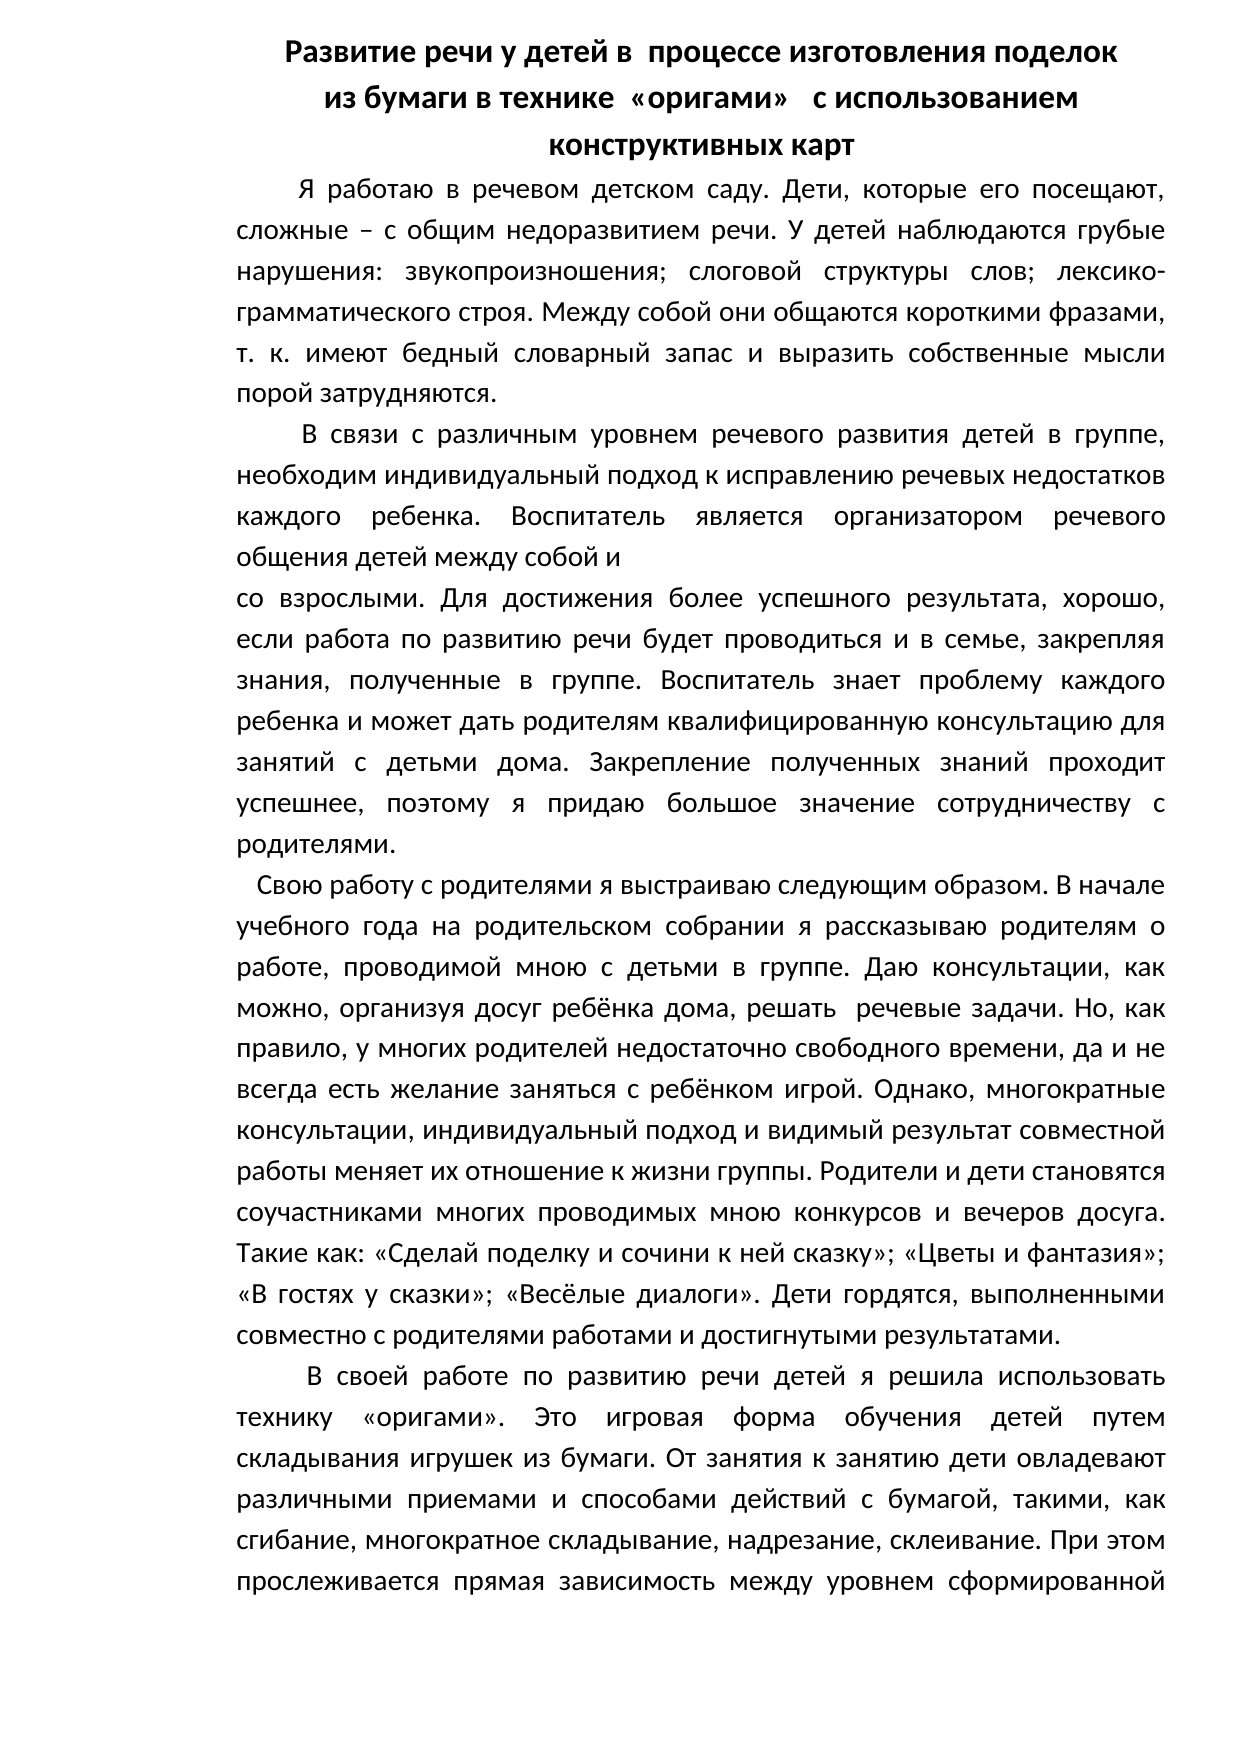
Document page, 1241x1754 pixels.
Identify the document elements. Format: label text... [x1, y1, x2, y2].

text со взрослыми. Для достижения более успешного результата, хорошо, если работа по развитию речи будет проводиться и в семье, закрепляя знания, полученные в группе. Воспитатель знает проблему каждого ребенка и может дать родителям квалифицированную консультацию для занятий с детьми дома. Закрепление полученных знаний проходит успешнее, поэтому я придаю большое значение сотрудничеству с родителями. [236, 579, 1167, 861]
text из бумаги в технике «оригами» с использованием [236, 76, 1167, 117]
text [236, 1357, 1167, 1597]
text конструктивных карт [236, 123, 1167, 164]
text В связи с различным уровнем речевого развития детей в группе, необходим индивидуальный подход к исправлению речевых недостатков каждого ребенка. Воспитатель является организатором речевого общения детей между собой и [236, 416, 1167, 574]
text Развитие речи у детей в процессе изготовления поделок [236, 29, 1167, 70]
text Я работаю в речевом детском саду. Дети, которые его посещают, сложные – с общим недоразвитием речи. У детей наблюдаются грубые нарушения: звукопроизношения; слоговой структуры слов; лексико-грамматического строя. Между собой они общаются короткими фразами, т. к. имеют бедный словарный запас и выразить собственные мысли порой затрудняются. [236, 170, 1167, 410]
text Свою работу с родителями я выстраиваю следующим образом. В начале учебного года на родительском собрании я рассказываю родителям о работе, проводимой мною с детьми в группе. Даю консультации, как можно, организуя досуг ребёнка дома, решать речевые задачи. Но, как правило, у многих родителей недостаточно свободного времени, да и не всегда есть желание заняться с ребёнком игрой. Однако, многократные консультации, индивидуальный подход и видимый результат совместной работы меняет их отношение к жизни группы. Родители и дети становятся соучастниками многих проводимых мною конкурсов и вечеров досуга. Такие как: «Сделай поделку и сочини к ней сказку»; «Цветы и фантазия»; «В гостях у сказки»; «Весёлые диалоги». Дети гордятся, выполненными совместно с родителями работами и достигнутыми результатами. [236, 866, 1167, 1352]
